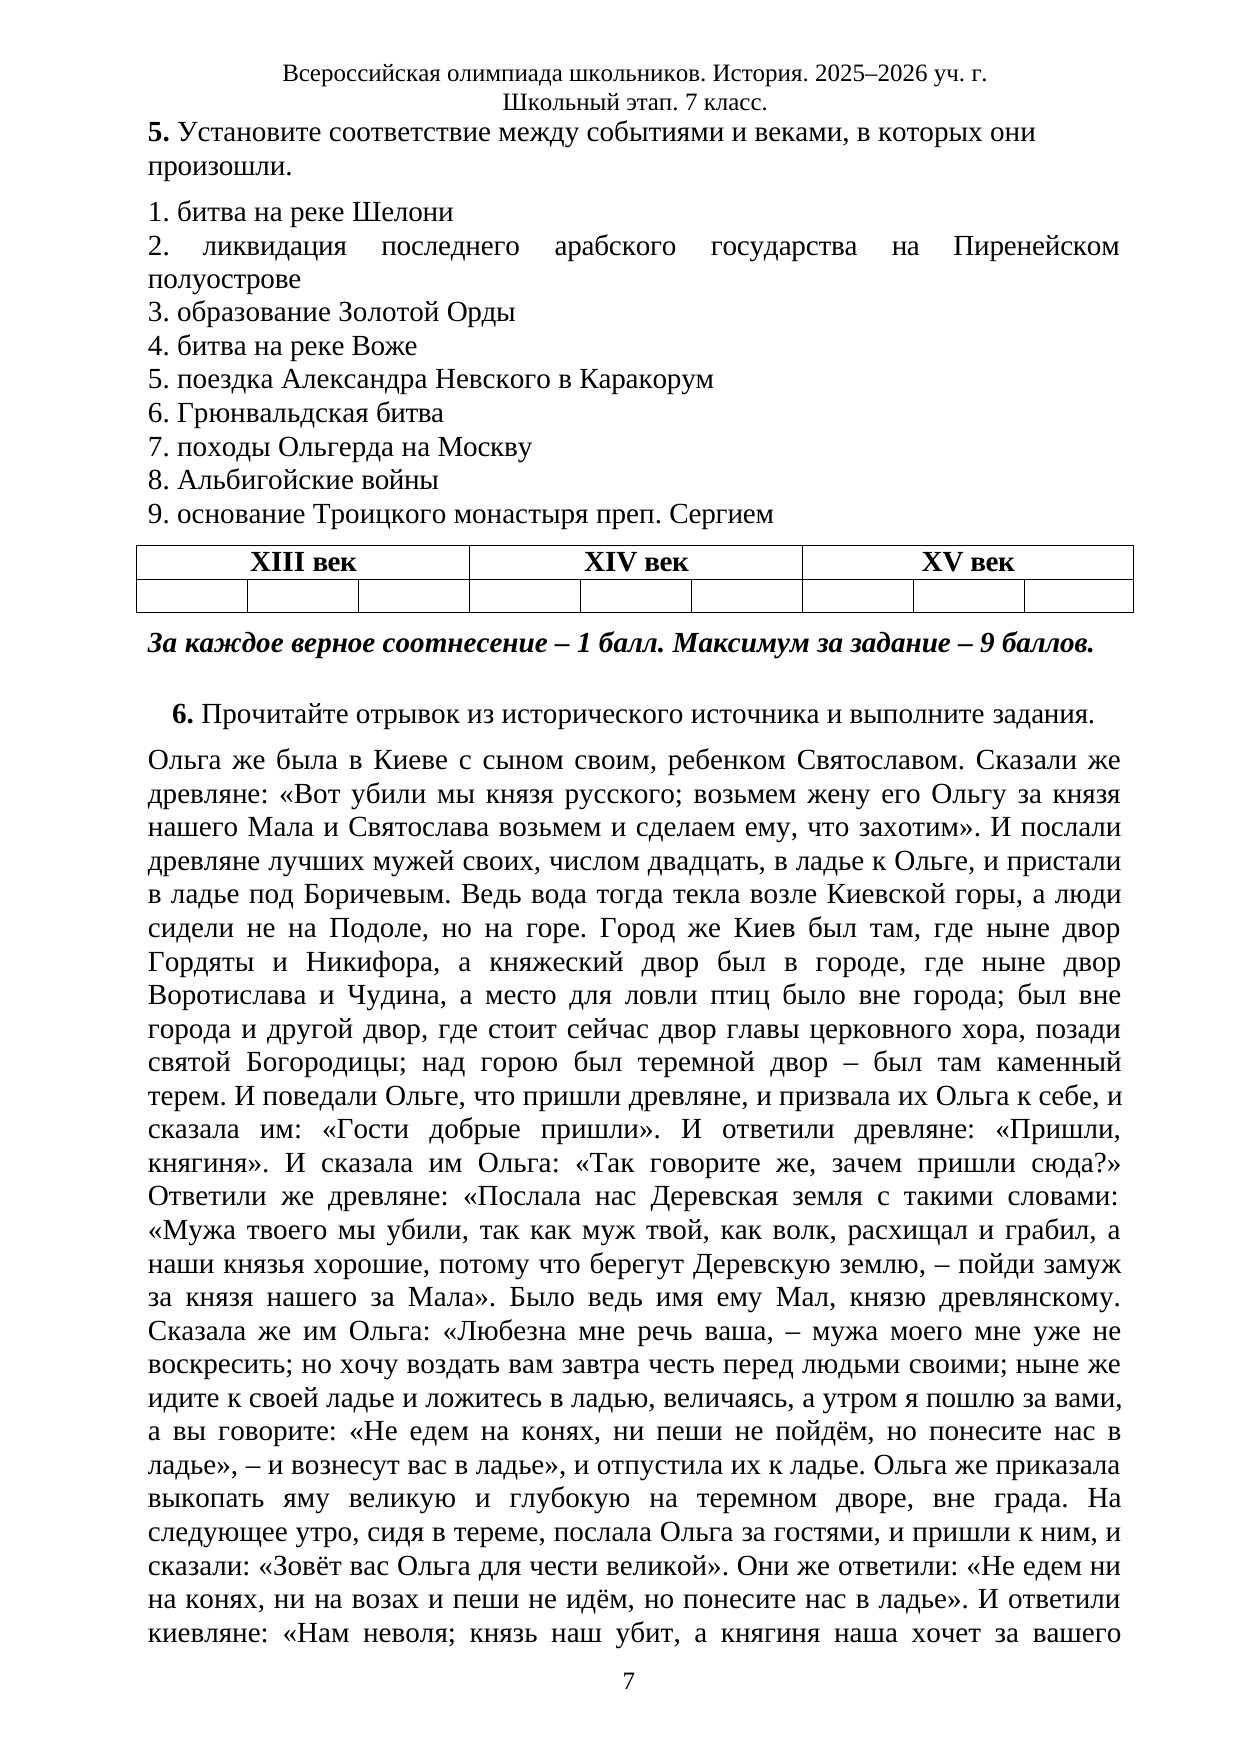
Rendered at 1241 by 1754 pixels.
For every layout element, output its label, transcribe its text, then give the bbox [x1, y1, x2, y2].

list битва на реке Шелони [148, 194, 1137, 228]
table_cell [248, 580, 358, 612]
list битва на реке Воже [148, 328, 1137, 362]
list поездка Александра Невского в Каракорум [148, 362, 1137, 396]
table_header XIII век [137, 546, 469, 578]
list основание Троицкого монастыря преп. Сергием [148, 496, 1137, 530]
subtitle За каждое верное соотнесение – 1 балл. Максимум за задание – 9 баллов. [148, 625, 1137, 659]
list 6. Прочитайте отрывок из исторического источника и выполните задания. [172, 696, 1122, 730]
table_cell [1025, 580, 1133, 612]
table_cell [581, 580, 691, 612]
table_cell [137, 580, 247, 612]
list образование Золотой Орды [148, 295, 1137, 328]
table_cell [359, 580, 469, 612]
table_header XV век [803, 546, 1133, 578]
list Альбигойские войны [148, 463, 1137, 496]
list походы Ольгерда на Москву [148, 429, 1137, 463]
table_cell [914, 580, 1024, 612]
list Грюнвальдская битва [148, 396, 1137, 429]
list ликвидация последнего арабского государства на Пиренейском полуострове [148, 228, 1122, 295]
table_cell [692, 580, 802, 612]
table_cell [803, 580, 913, 612]
text 5. Установите соответствие между событиями и веками, в которых они произошли. [148, 114, 1122, 182]
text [148, 1212, 1122, 1648]
text Ольга же была в Киеве с сыном своим, ребенком Святославом. Сказали же древляне: «Вот убили мы князя русского; возьмем жену его Ольгу за князя нашего Мала и Святослава возьмем и сделаем ему, что захотим». И послали древляне лучших мужей своих, числом двадцать, в ладье к Ольге, и пристали в ладье под Боричевым. Ведь вода тогда текла возле Киевской горы, а люди сидели не на Подоле, но на горе. Город же Киев был там, где ныне двор Гордяты и Никифора, а княжеский двор был в городе, где ныне двор Воротислава и Чудина, а место для ловли птиц было вне города; был вне города и другой двор, где стоит сейчас двор главы церковного хора, позади святой Богородицы; над горою был теремной двор – был там каменный терем. И поведали Ольге, что пришли древляне, и призвала их Ольга к себе, и сказала им: «Гости добрые пришли». И ответили древляне: «Пришли, княгиня». И сказала им Ольга: «Так говорите же, зачем пришли сюда?» Ответили же древляне: «Послала нас Деревская земля с такими словами: [148, 742, 1123, 1212]
table_header XIV век [470, 546, 802, 578]
table_cell [470, 580, 580, 612]
